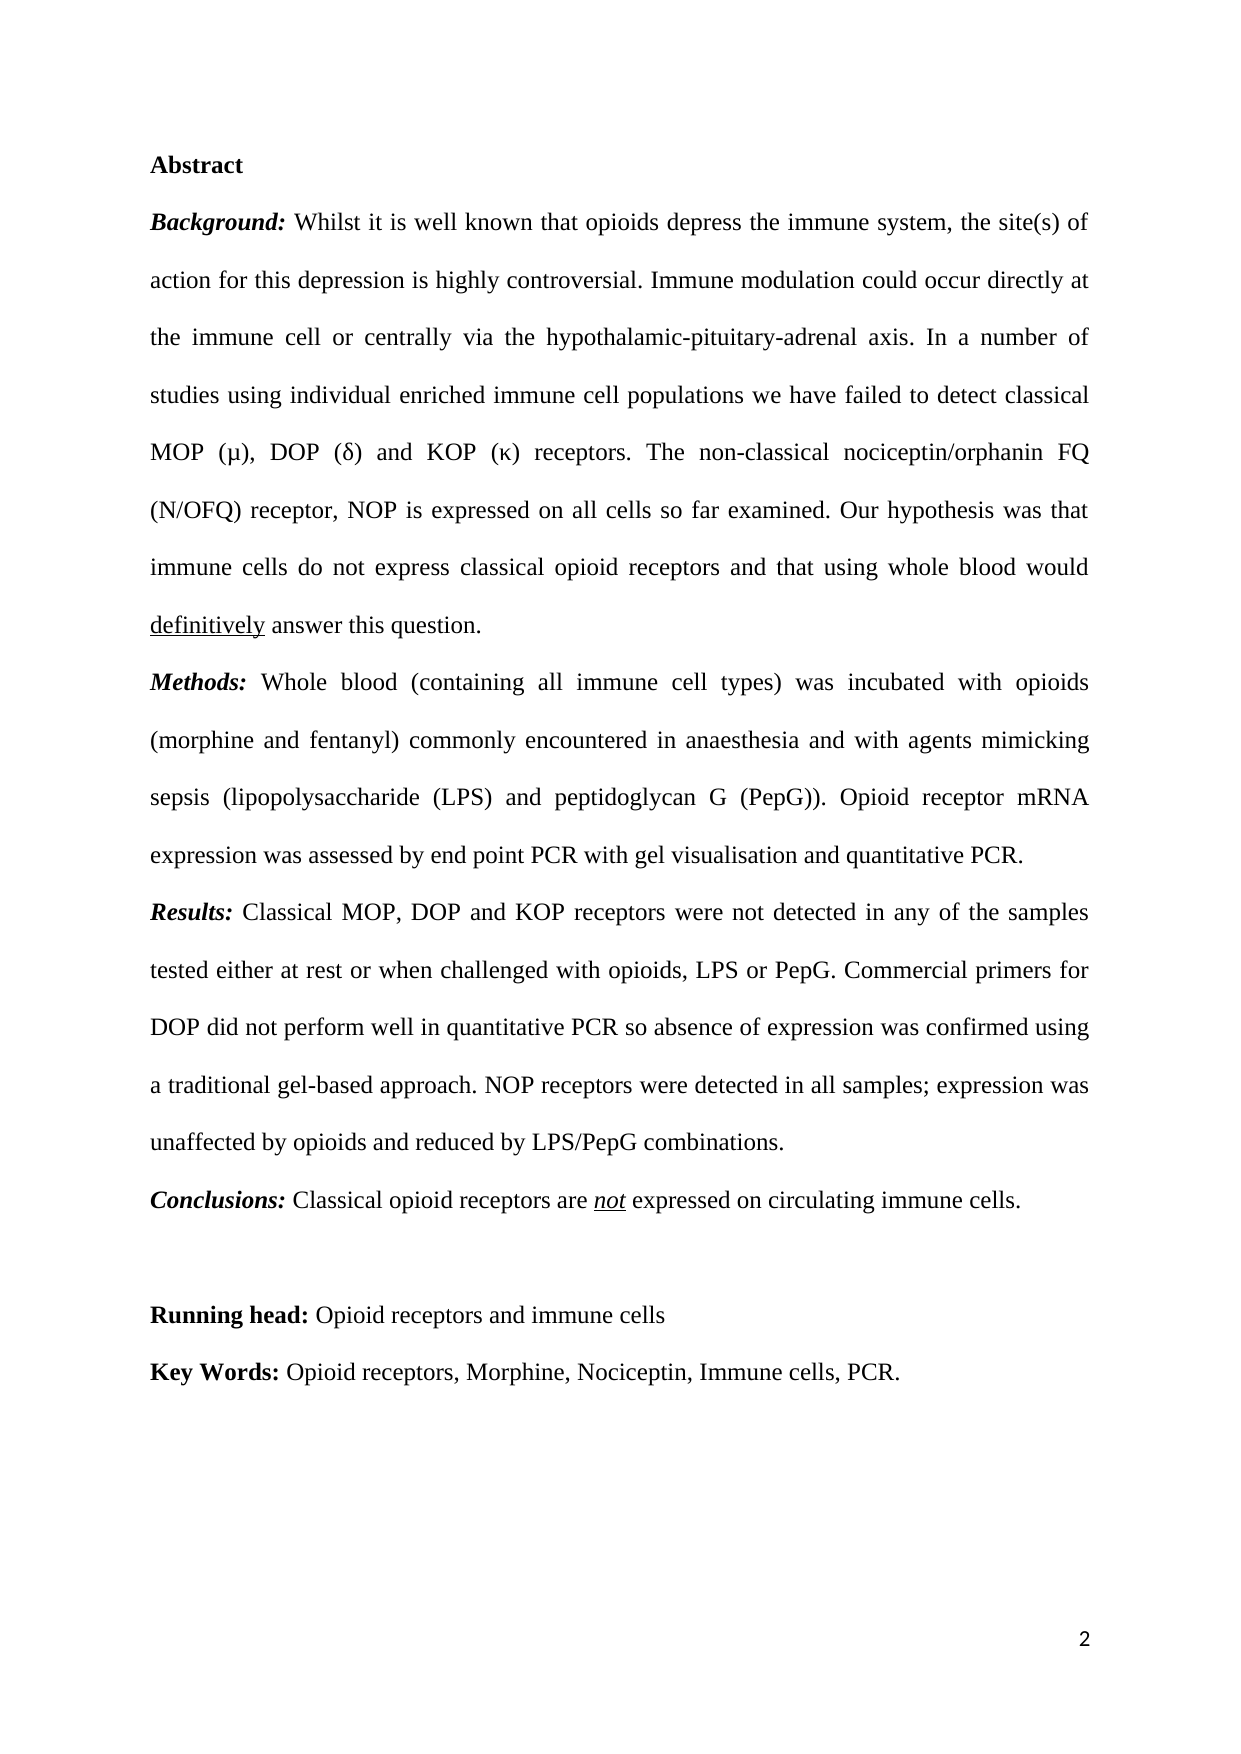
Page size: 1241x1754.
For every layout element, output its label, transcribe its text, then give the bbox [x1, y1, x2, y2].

text Results: Classical MOP, DOP and KOP receptors were not detected in any of the samples tested either at rest or when challenged with opioids, LPS or PepG. Commercial primers for DOP did not perform well in quantitative PCR so absence of expression was confirmed using a traditional gel-based approach. NOP receptors were detected in all samples; expression was unaffected by opioids and reduced by LPS/PepG combinations. [150, 897, 1090, 1156]
text Abstract [150, 150, 1090, 179]
text Key Words: Opioid receptors, Morphine, Nociceptin, Immune cells, PCR. [150, 1357, 1090, 1386]
text Background: Whilst it is well known that opioids depress the immune system, the site(s) of action for this depression is highly controversial. Immune modulation could occur directly at the immune cell or centrally via the hypothalamic-pituitary-adrenal axis. In a number of studies using individual enriched immune cell populations we have failed to detect classical MOP (µ), DOP (δ) and KOP (κ) receptors. The non-classical nociceptin/orphanin FQ (N/OFQ) receptor, NOP is expressed on all cells so far examined. Our hypothesis was that immune cells do not express classical opioid receptors and that using whole blood would definitively answer this question. [150, 207, 1090, 639]
text Conclusions: Classical opioid receptors are not expressed on circulating immune cells. [150, 1185, 1090, 1214]
text Running head: Opioid receptors and immune cells [150, 1300, 1090, 1329]
text Methods: Whole blood (containing all immune cell types) was incubated with opioids (morphine and fentanyl) commonly encountered in anaesthesia and with agents mimicking sepsis (lipopolysaccharide (LPS) and peptidoglycan G (PepG)). Opioid receptor mRNA expression was assessed by end point PCR with gel visualisation and quantitative PCR. [150, 667, 1090, 869]
